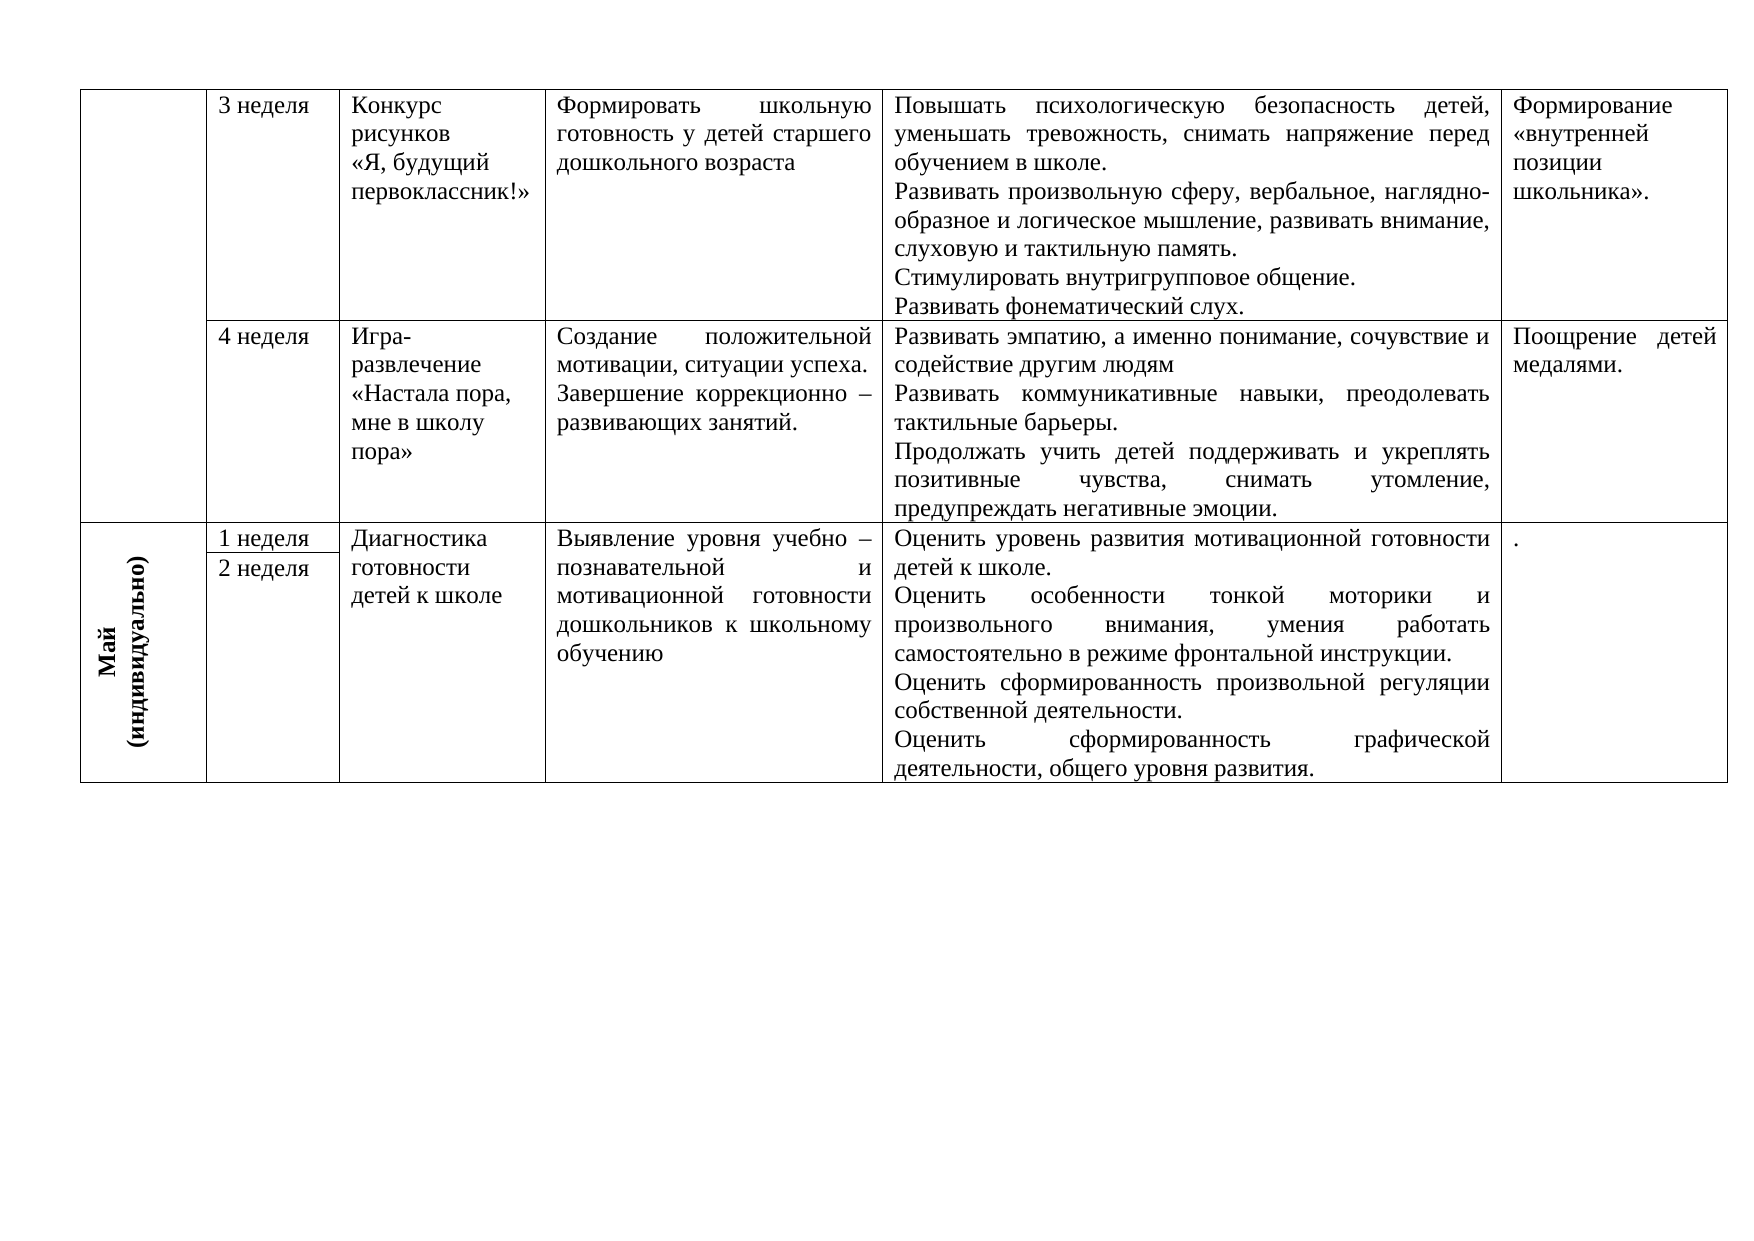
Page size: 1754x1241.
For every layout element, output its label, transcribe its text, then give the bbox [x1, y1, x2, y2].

table_cell Конкурс рисунков «Я, будущий первоклассник!» [340, 90, 545, 320]
table_cell Оценить уровень развития мотивационной готовности детей к школе. Оценить особенности тонкой моторики и произвольного внимания, умения работать самостоятельно в режиме фронтальной инструкции. Оценить сформированность произвольной регуляции собственной деятельности. Оценить сформированность графической деятельности, общего уровня развития. [883, 523, 1501, 782]
table_cell 3 неделя [207, 90, 339, 320]
table_cell Диагностика готовности детей к школе [340, 523, 545, 782]
table_cell Май (индивидуально) [81, 523, 206, 782]
table_cell Формирование «внутренней позиции школьника». [1502, 90, 1727, 320]
table_cell Развивать эмпатию, а именно понимание, сочувствие и содействие другим людям Развивать коммуникативные навыки, преодолевать тактильные барьеры. Продолжать учить детей поддерживать и укреплять позитивные чувства, снимать утомление, предупреждать негативные эмоции. [883, 321, 1501, 522]
table_cell Формировать школьную готовность у детей старшего дошкольного возраста [546, 90, 882, 320]
table_cell Выявление уровня учебно – познавательной и мотивационной готовности дошкольников к школьному обучению [546, 523, 882, 782]
table_cell Повышать психологическую безопасность детей, уменьшать тревожность, снимать напряжение перед обучением в школе. Развивать произвольную сферу, вербальное, наглядно-образное и логическое мышление, развивать внимание, слуховую и тактильную память. Стимулировать внутригрупповое общение. Развивать фонематический слух. [883, 90, 1501, 320]
table_cell Игра-развлечение «Настала пора, мне в школу пора» [340, 321, 545, 522]
table_cell 1 неделя [207, 523, 339, 552]
table_cell 2 неделя [207, 553, 339, 782]
table_cell Поощрение детей медалями. [1502, 321, 1727, 522]
table_cell [81, 90, 206, 522]
table_cell Создание положительной мотивации, ситуации успеха. Завершение коррекционно – развивающих занятий. [546, 321, 882, 522]
table_cell 4 неделя [207, 321, 339, 522]
table_cell . [1502, 523, 1727, 782]
